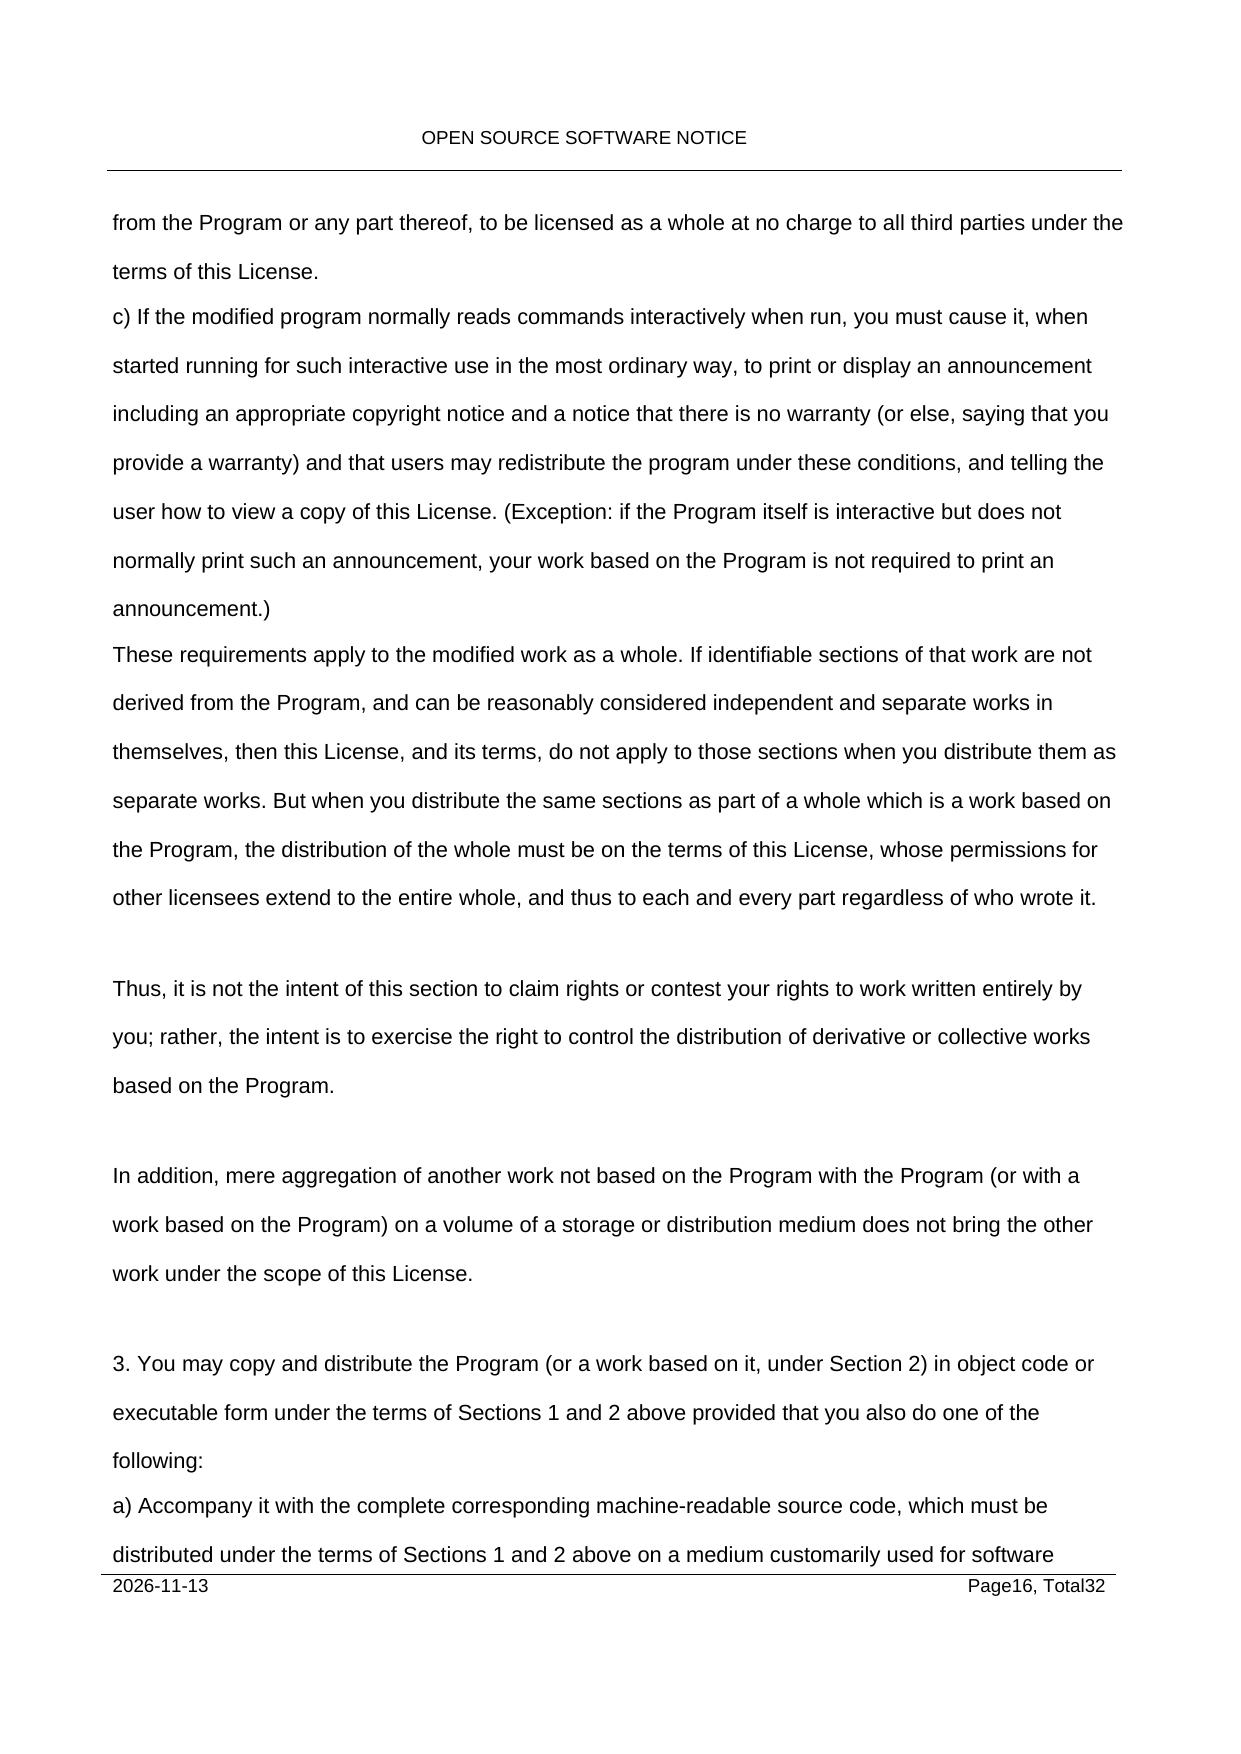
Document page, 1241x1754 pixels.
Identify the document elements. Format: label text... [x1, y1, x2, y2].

text These requirements apply to the modified work as a whole. If identifiable sections of that work are not derived from the Program, and can be reasonably considered independent and separate works in themselves, then this License, and its terms, do not apply to those sections when you distribute them as separate works. But when you distribute the same sections as part of a whole which is a work based on the Program, the distribution of the whole must be on the terms of this License, whose permissions for other licensees extend to the entire whole, and thus to each and every part regardless of who wrote it. [112, 638, 1128, 914]
text In addition, mere aggregation of another work not based on the Program with the Program (or with a work based on the Program) on a volume of a storage or distribution medium does not bring the other work under the scope of this License. [112, 1159, 1128, 1289]
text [112, 1490, 1128, 1571]
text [112, 206, 1128, 288]
text Thus, it is not the intent of this section to claim rights or contest your rights to work written entirely by you; rather, the intent is to exercise the right to control the distribution of derivative or collective works based on the Program. [112, 972, 1128, 1102]
text c) If the modified program normally reads commands interactively when run, you must cause it, when started running for such interactive use in the most ordinary way, to print or display an announcement including an appropriate copyright notice and a notice that there is no warranty (or else, saying that you provide a warranty) and that users may redistribute the program under these conditions, and telling the user how to view a copy of this License. (Exception: if the Program itself is interactive but does not normally print such an announcement, your work based on the Program is not required to print an announcement.) [112, 300, 1128, 625]
text 3. You may copy and distribute the Program (or a work based on it, under Section 2) in object code or executable form under the terms of Sections 1 and 2 above provided that you also do one of the following: [112, 1347, 1128, 1477]
